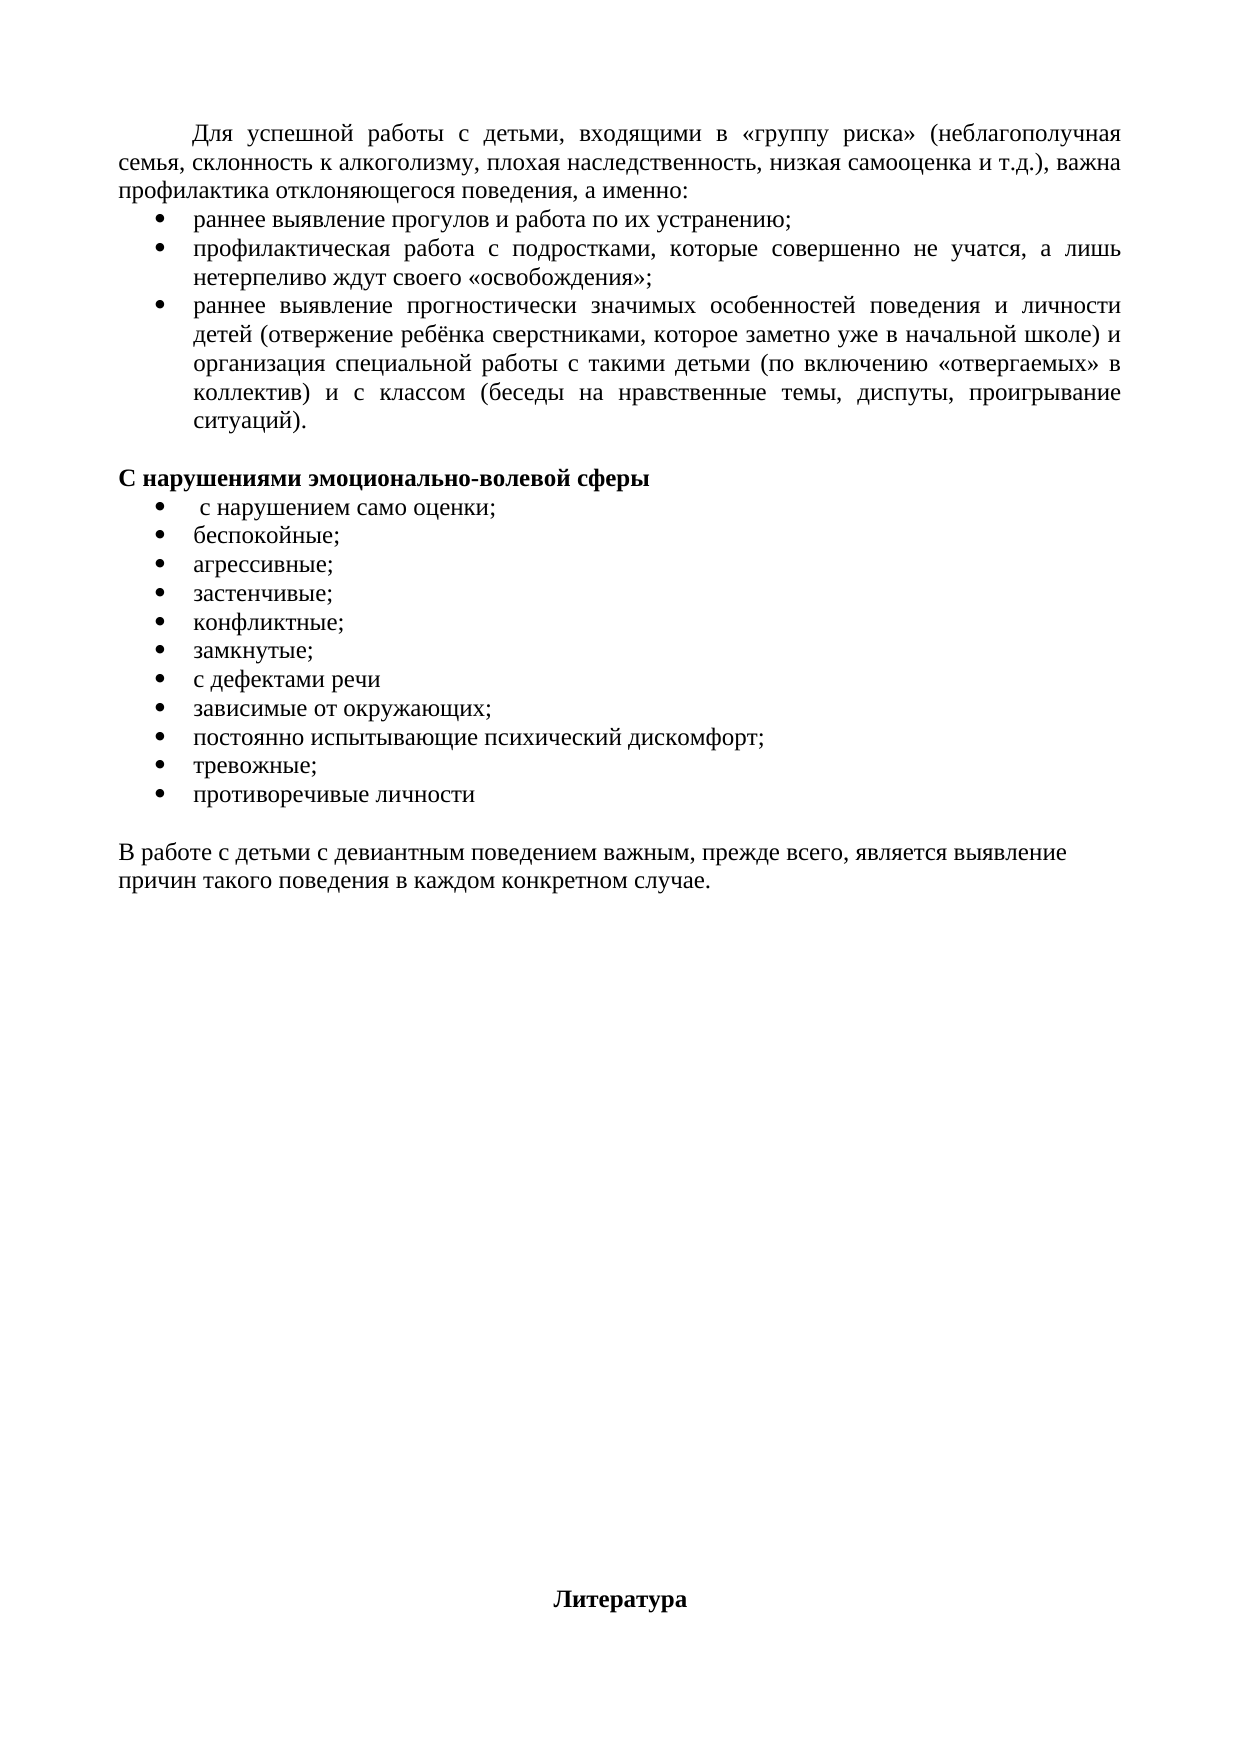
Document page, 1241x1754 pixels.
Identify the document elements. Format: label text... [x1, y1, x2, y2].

list конфликтные; [156, 607, 1122, 636]
list раннее выявление прогностически значимых особенностей поведения и личности детей (отвержение ребёнка сверстниками, которое заметно уже в начальной школе) и организация специальной работы с такими детьми (по включению «отвергаемых» в коллектив) и с классом (беседы на нравственные темы, диспуты, проигрывание ситуаций). [156, 291, 1122, 434]
text Литература [118, 1584, 1122, 1613]
list зависимые от окружающих; [156, 693, 1122, 722]
list агрессивные; [156, 549, 1122, 578]
list раннее выявление прогулов и работа по их устранению; [156, 204, 1122, 233]
list тревожные; [156, 751, 1122, 779]
text Для успешной работы с детьми, входящими в «группу риска» (неблагополучная семья, склонность к алкоголизму, плохая наследственность, низкая самооценка и т.д.), важна профилактика отклоняющегося поведения, а именно: [118, 118, 1122, 204]
list застенчивые; [156, 578, 1122, 607]
list беспокойные; [156, 521, 1122, 549]
text В работе с детьми с девиантным поведением важным, прежде всего, является выявление причин такого поведения в каждом конкретном случае. [118, 837, 1122, 894]
list постоянно испытывающие психический дискомфорт; [156, 722, 1122, 751]
text С нарушениями эмоционально-волевой сферы [118, 463, 1122, 492]
list противоречивые личности [156, 779, 1122, 808]
list с нарушением само оценки; [156, 492, 1122, 521]
list профилактическая работа с подростками, которые совершенно не учатся, а лишь нетерпеливо ждут своего «освобождения»; [156, 233, 1122, 291]
list с дефектами речи [156, 664, 1122, 693]
list замкнутые; [156, 636, 1122, 664]
